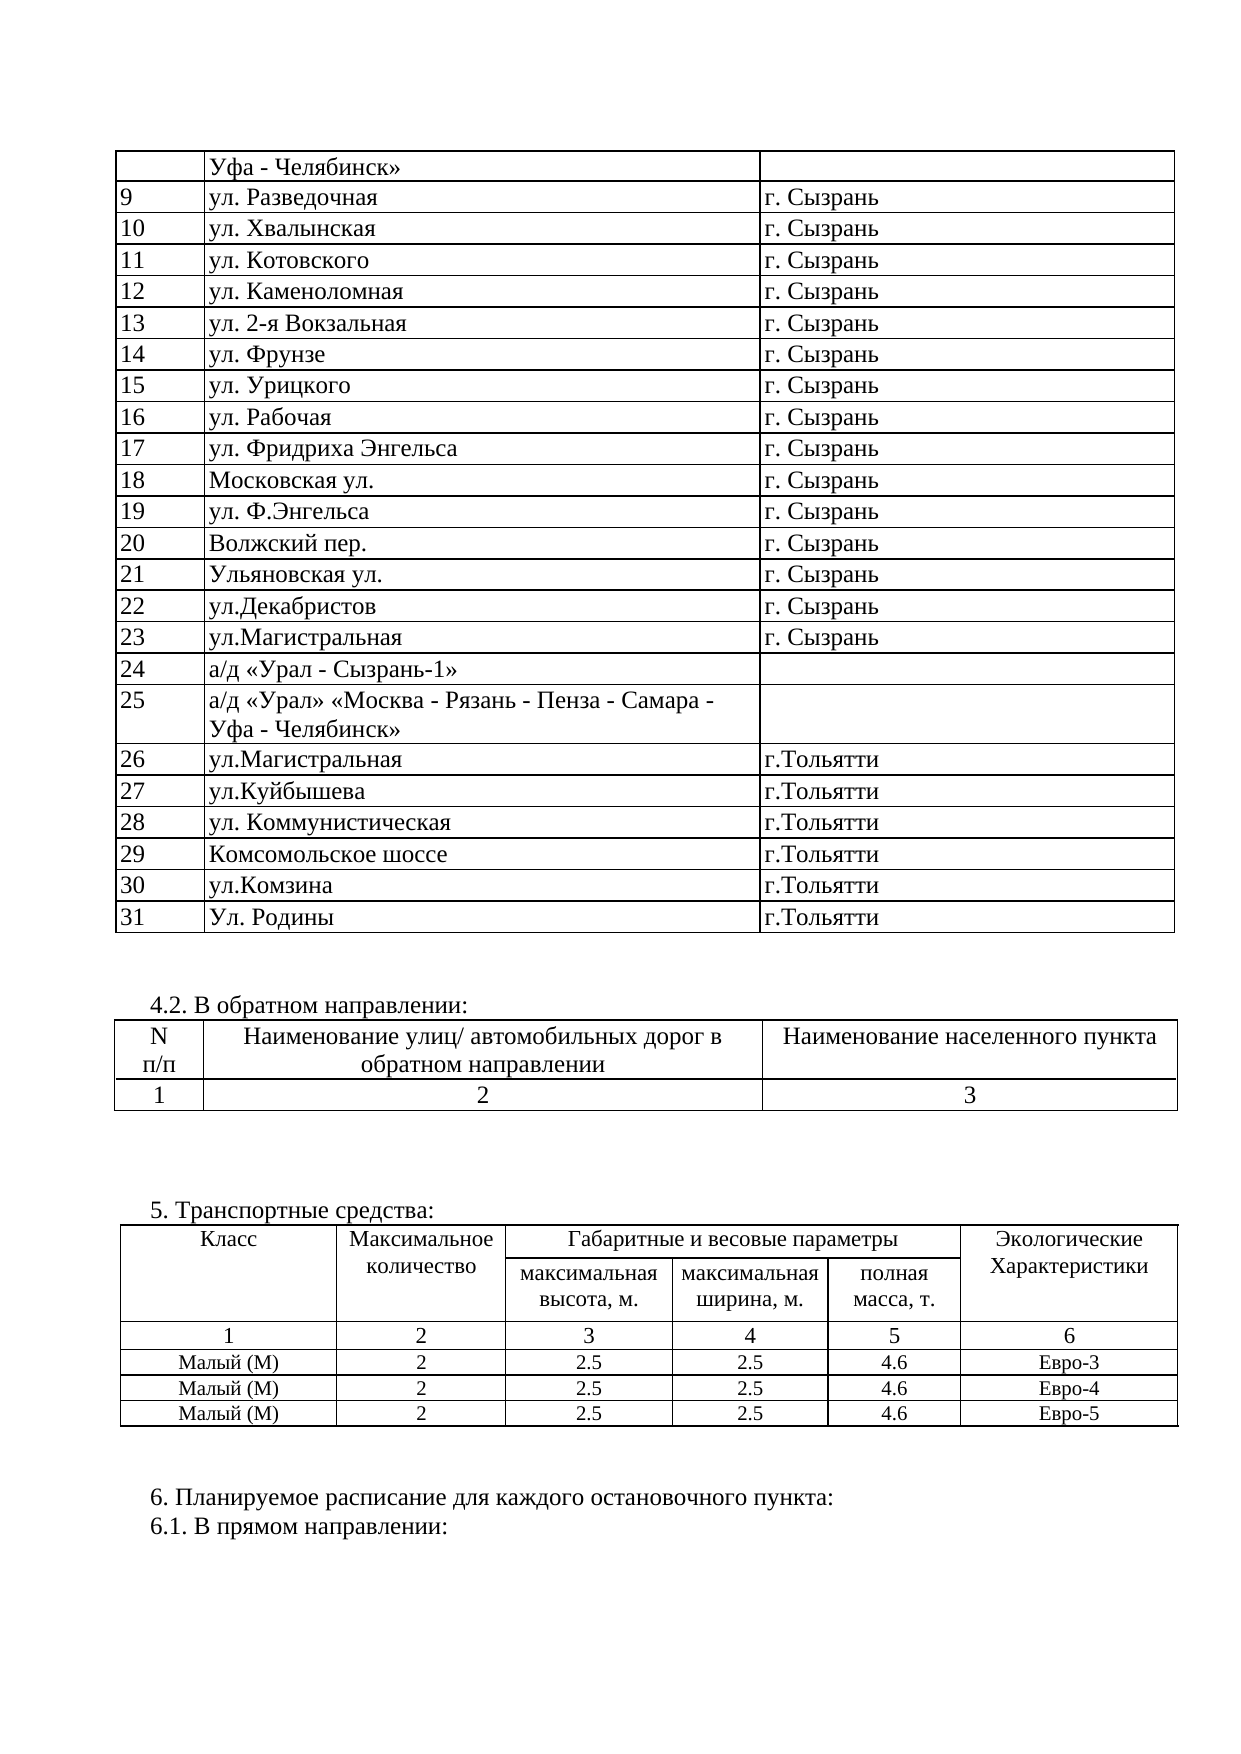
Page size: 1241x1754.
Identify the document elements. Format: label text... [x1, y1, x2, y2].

table_cell г.Тольятти [761, 870, 1174, 900]
table_cell 19 [117, 497, 204, 526]
table_cell [761, 654, 1174, 684]
table_cell ул. Фридриха Энгельса [205, 434, 759, 463]
table_cell Волжский пер. [205, 528, 759, 558]
table_cell 17 [117, 434, 204, 463]
table_cell Московская ул. [205, 465, 759, 495]
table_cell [205, 152, 759, 180]
table_cell г. Сызрань [761, 497, 1174, 526]
table_cell Евро-4 [961, 1376, 1177, 1400]
table_cell 1 [115, 1079, 203, 1110]
table_cell г. Сызрань [761, 182, 1174, 212]
table_cell 22 [117, 591, 204, 621]
table_cell г. Сызрань [761, 591, 1174, 621]
table_cell 30 [117, 870, 204, 900]
text 5. Транспортные средства: [150, 1195, 1090, 1224]
table_cell 3 [506, 1322, 672, 1348]
table_cell Малый (М) [121, 1376, 336, 1400]
table_cell г. Сызрань [761, 371, 1174, 401]
table_cell 23 [117, 622, 204, 652]
table_cell 2.5 [506, 1376, 672, 1400]
table_cell 20 [117, 528, 204, 558]
table_cell 2 [204, 1080, 762, 1110]
table_cell г.Тольятти [761, 902, 1174, 931]
table_cell Малый (М) [121, 1350, 336, 1374]
table_cell 24 [117, 654, 204, 684]
table_cell ул. Каменоломная [205, 276, 759, 306]
table_cell 4.6 [829, 1350, 960, 1374]
table_cell 2.5 [673, 1350, 827, 1374]
table_cell ул. Хвалынская [205, 213, 759, 243]
table_cell г. Сызрань [761, 402, 1174, 432]
table_cell г. Сызрань [761, 560, 1174, 589]
table_cell 8 [117, 152, 204, 180]
table_cell ул. Рабочая [205, 402, 759, 432]
table_cell 16 [117, 402, 204, 432]
table_header Наименование улиц/ автомобильных дорог в обратном направлении [204, 1021, 762, 1078]
table_cell 2 [337, 1350, 505, 1374]
table_cell ул. Котовского [205, 245, 759, 275]
table_cell г. Сызрань [761, 339, 1174, 369]
table_cell 6 [961, 1322, 1177, 1348]
table_cell 1 [121, 1322, 336, 1348]
table_cell ул. 2-я Вокзальная [205, 308, 759, 338]
table_header Наименование населенного пункта [763, 1021, 1177, 1078]
table_cell г. Сызрань [761, 622, 1174, 652]
table_cell 13 [117, 308, 204, 338]
table_header Класс [121, 1226, 336, 1321]
table_cell 3 [763, 1078, 1177, 1110]
table_cell 27 [117, 776, 204, 806]
table_cell полная масса, т. [829, 1259, 960, 1321]
table_header Максимальное количество [337, 1226, 505, 1321]
table_cell 2.5 [506, 1401, 672, 1425]
table_cell 31 [117, 902, 204, 931]
table_cell 29 [117, 839, 204, 868]
table_cell ул. Ф.Энгельса [205, 497, 759, 526]
table_header N п/п [115, 1021, 203, 1078]
table_cell 2 [337, 1376, 505, 1400]
table_cell ул. Фрунзе [205, 339, 759, 369]
table_cell г. Сызрань [761, 276, 1174, 306]
table_cell Евро-3 [961, 1350, 1177, 1374]
table_cell 15 [117, 371, 204, 401]
table_cell Евро-5 [961, 1401, 1177, 1425]
table_cell г. Сызрань [761, 213, 1174, 243]
table_cell ул.Куйбышева [205, 776, 759, 806]
table_cell Малый (М) [121, 1401, 336, 1425]
table_cell г.Тольятти [761, 839, 1174, 868]
table_cell г. Сызрань [761, 528, 1174, 558]
table_cell 2 [337, 1401, 505, 1425]
table_cell [761, 685, 1174, 743]
table_cell ул. Разведочная [205, 182, 759, 212]
table_cell 4.6 [829, 1376, 960, 1400]
table_cell 10 [117, 213, 204, 243]
table_cell ул.Магистральная [205, 622, 759, 652]
table_cell 12 [117, 276, 204, 306]
table_cell 4 [673, 1322, 827, 1348]
table_header Экологические Характеристики [961, 1226, 1177, 1321]
table_cell г.Тольятти [761, 744, 1174, 774]
table_cell максимальная высота, м. [506, 1259, 672, 1321]
table_cell Ул. Родины [205, 902, 759, 931]
table_cell 2.5 [506, 1350, 672, 1374]
table_cell [761, 152, 1174, 180]
table_cell 2 [337, 1322, 505, 1348]
table_cell 9 [117, 182, 204, 212]
table_cell ул. Коммунистическая [205, 807, 759, 837]
table_cell г. Сызрань [761, 434, 1174, 463]
table_cell 26 [117, 744, 204, 774]
table_cell 14 [117, 339, 204, 369]
table_cell г. Сызрань [761, 245, 1174, 275]
table_cell ул.Декабристов [205, 591, 759, 621]
table_cell 5 [829, 1322, 960, 1348]
table_cell 25 [117, 685, 204, 743]
table_cell ул.Комзина [205, 870, 759, 900]
text 6. Планируемое расписание для каждого остановочного пункта: [150, 1482, 1090, 1511]
table_cell 4.6 [829, 1401, 960, 1425]
table_cell а/д «Урал» «Москва - Рязань - Пенза - Самара - Уфа - Челябинск» [205, 685, 759, 743]
table_cell 28 [117, 807, 204, 837]
table_cell г. Сызрань [761, 308, 1174, 338]
table_cell Ульяновская ул. [205, 560, 759, 589]
table_cell максимальная ширина, м. [673, 1259, 827, 1321]
table_cell г.Тольятти [761, 776, 1174, 806]
table_header Габаритные и весовые параметры [506, 1226, 960, 1257]
table_cell а/д «Урал - Сызрань-1» [205, 654, 759, 684]
table_cell 2.5 [673, 1401, 827, 1425]
table_cell 18 [117, 465, 204, 495]
text 6.1. В прямом направлении: [150, 1511, 1090, 1539]
table_cell 11 [117, 245, 204, 275]
table_cell 2.5 [673, 1376, 827, 1400]
table_cell 21 [117, 560, 204, 589]
text 4.2. В обратном направлении: [150, 991, 1090, 1019]
table_cell г. Сызрань [761, 465, 1174, 495]
table_cell ул.Магистральная [205, 744, 759, 774]
table_cell Комсомольское шоссе [205, 839, 759, 868]
table_cell ул. Урицкого [205, 371, 759, 401]
table_cell г.Тольятти [761, 807, 1174, 837]
